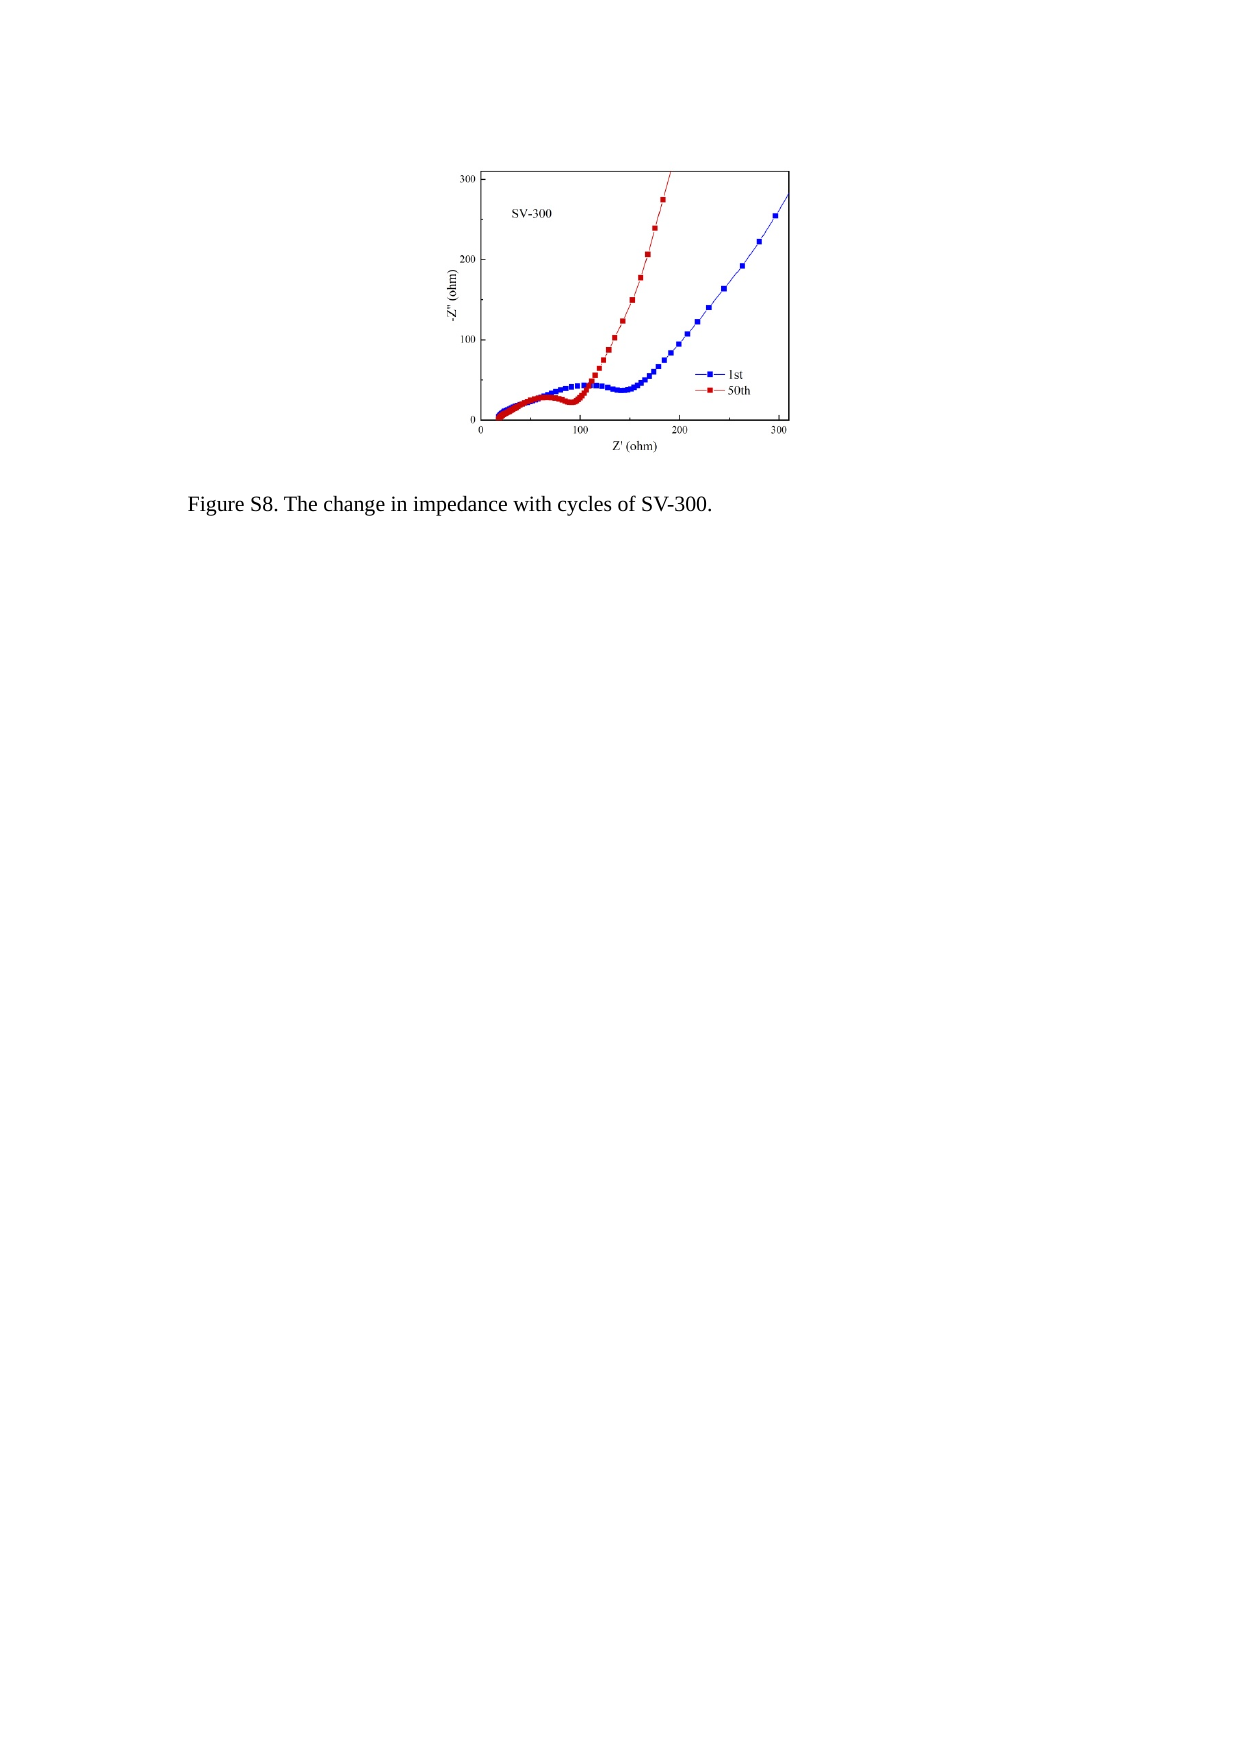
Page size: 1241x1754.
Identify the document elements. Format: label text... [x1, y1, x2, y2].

picture [439, 162, 801, 456]
text Figure S8. The change in impedance with cycles of SV-300. [187, 487, 1053, 519]
